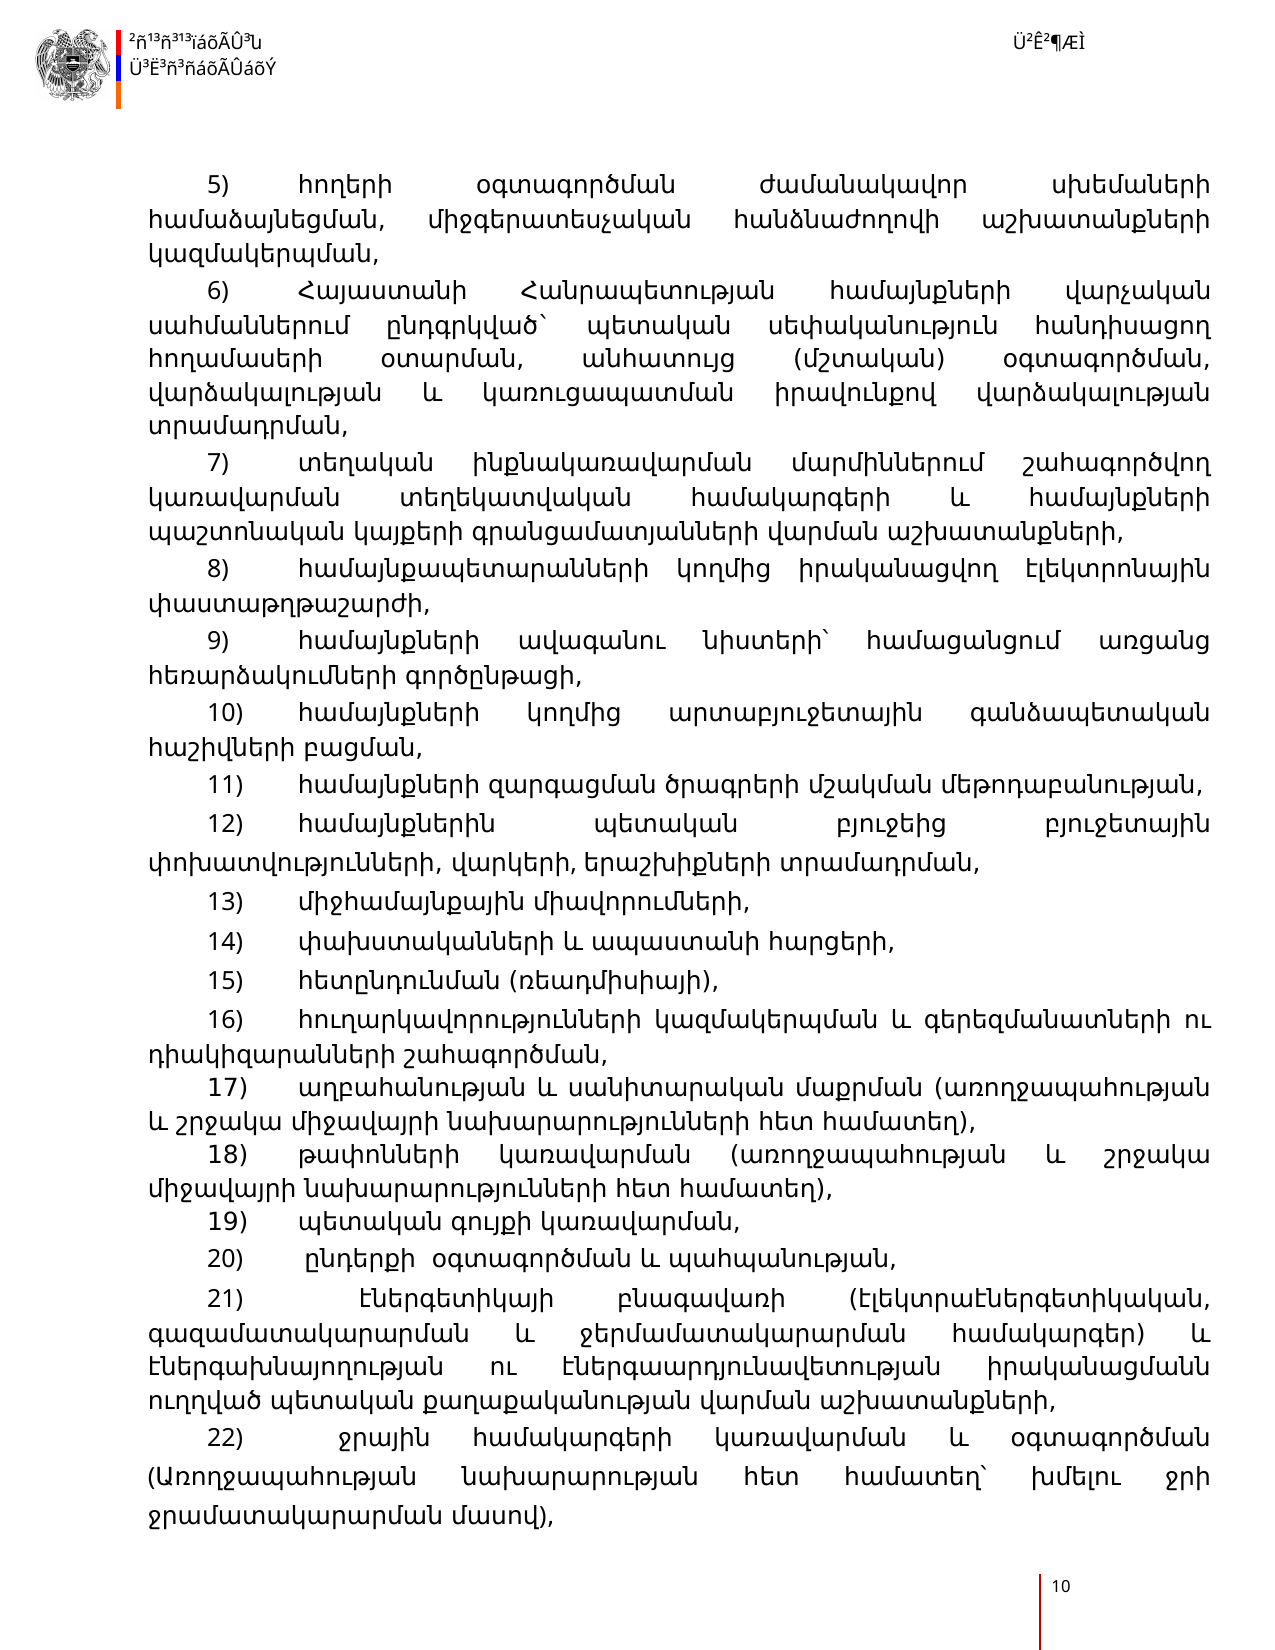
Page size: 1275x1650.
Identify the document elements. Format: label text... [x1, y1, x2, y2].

list համայնքների ավագանու նիստերի՝ համացանցում առցանց հեռարձակումների գործընթացի, [148, 622, 1211, 690]
list աղբահանության և սանիտարական մաքրման (առողջապահության և շրջակա միջավայրի նախարարությունների հետ համատեղ), [148, 1073, 1211, 1136]
list համայնքների զարգացման ծրագրերի մշակման մեթոդաբանության, [148, 766, 1211, 801]
list ընդերքի օգտագործման և պահպանության, [148, 1241, 1211, 1275]
list փախստականների և ապաստանի հարցերի, [148, 923, 1211, 957]
picture [35, 28, 111, 101]
list հետընդունման (ռեադմիսիայի), [148, 962, 1211, 996]
list հողերի օգտագործման ժամանակավոր սխեմաների համաձայնեցման, միջգերատեսչական հանձնաժողովի աշխատանքների կազմակերպման, [148, 167, 1211, 268]
list համայնքներին պետական բյուջեից բյուջետային փոխատվությունների, վարկերի, երաշխիքների տրամադրման, [148, 806, 1211, 879]
list Հայաստանի Հանրապետության համայնքների վարչական սահմաններում ընդգրկված` պետական սեփականություն հանդիսացող հողամասերի օտարման, անհատույց (մշտական) օգտագործման, վարձակալության և կառուցապատման իրավունքով վարձակալության տրամադրման, [148, 407, 1211, 441]
list ջրային համակարգերի կառավարման և օգտագործման (Առողջապահության նախարարության հետ համատեղ՝ խմելու ջրի ջրամատակարարման մասով), [148, 1419, 1211, 1532]
list պետական գույքի կառավարման, [148, 1208, 1211, 1237]
list էներգետիկայի բնագավառի (էլեկտրաէներգետիկական, գազամատակարարման և ջերմամատակարարման համակարգեր) և էներգախնայողության ու էներգաարդյունավետության իրականացմանն ուղղված պետական քաղաքականության վարման աշխատանքների, [148, 1280, 1211, 1415]
list հուղարկավորությունների կազմակերպման և գերեզմանատների ու դիակիզարանների շահագործման, [148, 1001, 1211, 1069]
list համայնքների կողմից արտաբյուջետային գանձապետական հաշիվների բացման, [148, 694, 1211, 762]
list թափոնների կառավարման (առողջապահության և շրջակա միջավայրի նախարարությունների հետ համատեղ), [148, 1141, 1211, 1203]
list տեղական ինքնակառավարման մարմիններում շահագործվող կառավարման տեղեկատվական համակարգերի և համայնքների պաշտոնական կայքերի գրանցամատյանների վարման աշխատանքների, [148, 445, 1211, 484]
list միջհամայնքային միավորումների, [148, 884, 1211, 918]
list տեղական ինքնակառավարման մարմիններում շահագործվող կառավարման տեղեկատվական համակարգերի և համայնքների պաշտոնական կայքերի գրանցամատյանների վարման աշխատանքների, [148, 513, 1211, 546]
list Հայաստանի Հանրապետության համայնքների վարչական սահմաններում ընդգրկված` պետական սեփականություն հանդիսացող հողամասերի օտարման, անհատույց (մշտական) օգտագործման, վարձակալության և կառուցապատման իրավունքով վարձակալության տրամադրման, [148, 272, 1211, 311]
list համայնքապետարանների կողմից իրականացվող էլեկտրոնային փաստաթղթաշարժի, [148, 551, 1211, 618]
